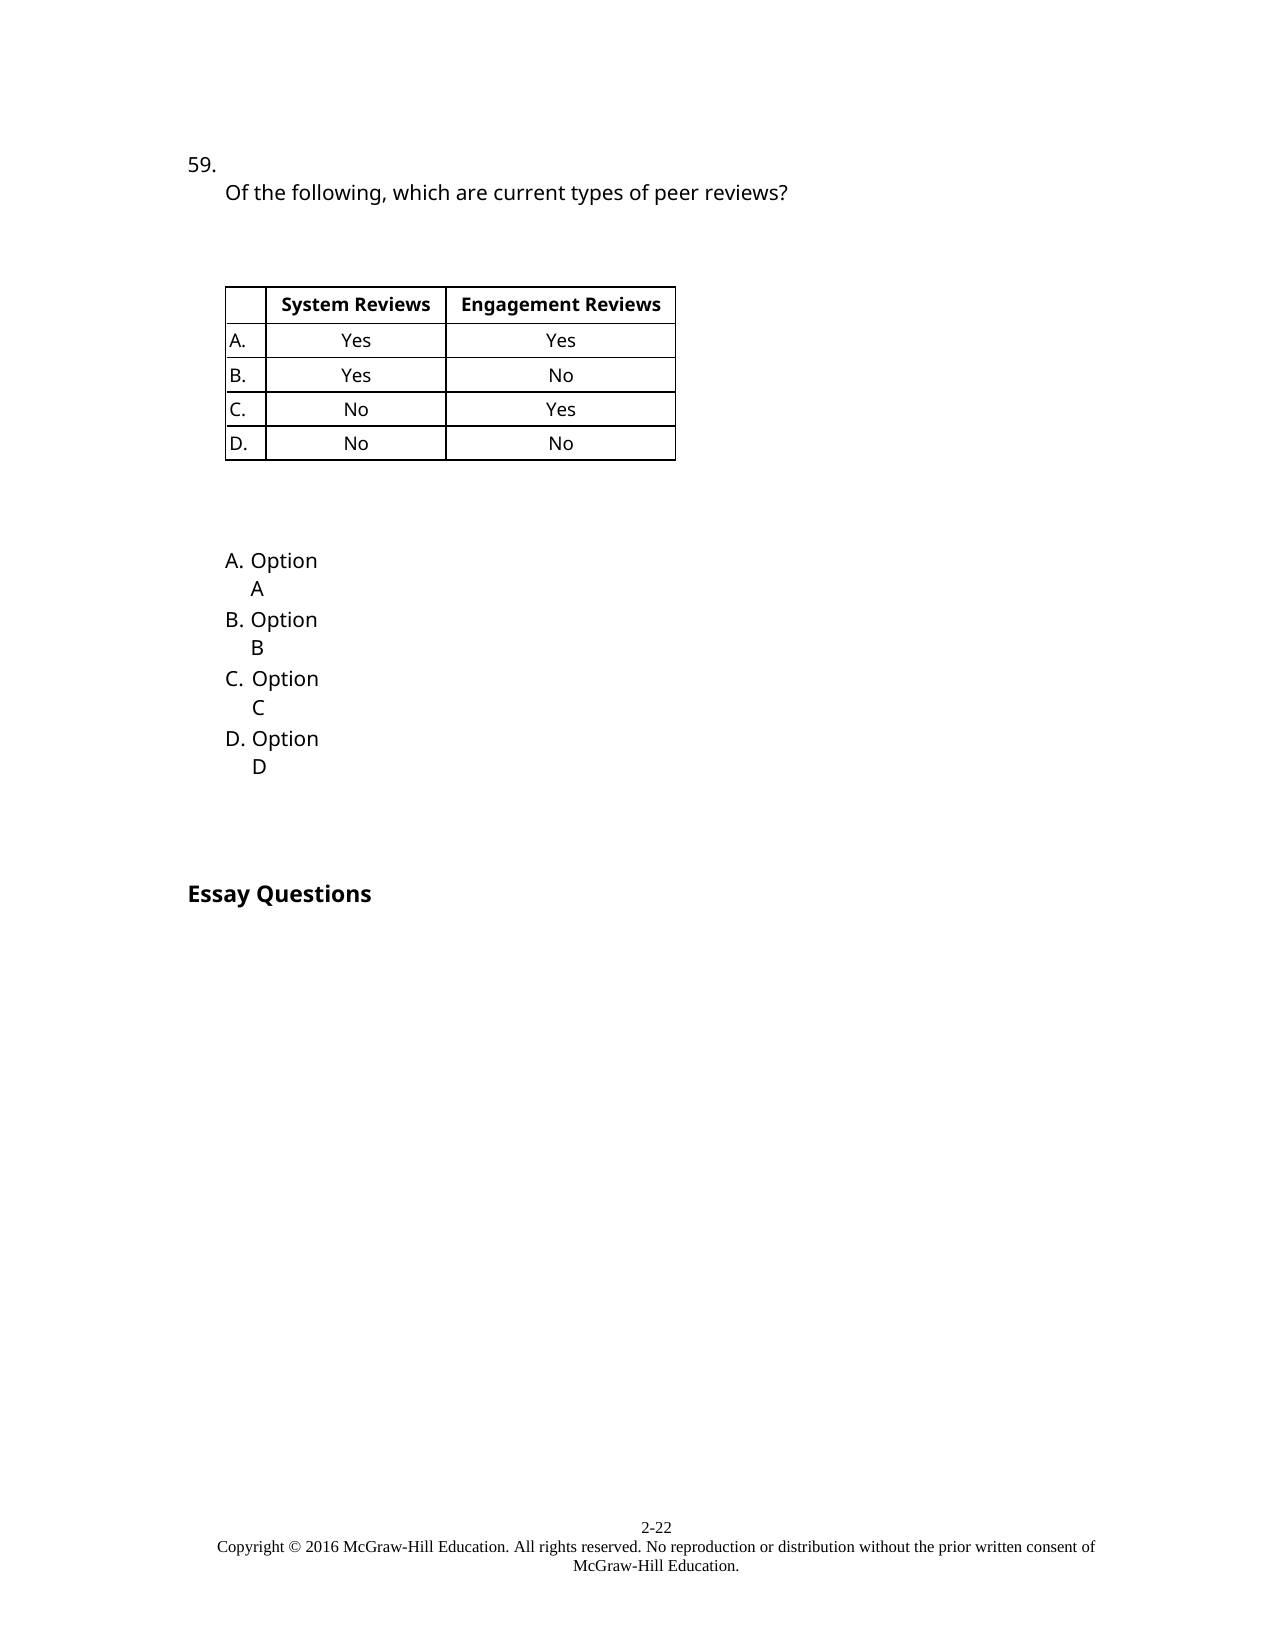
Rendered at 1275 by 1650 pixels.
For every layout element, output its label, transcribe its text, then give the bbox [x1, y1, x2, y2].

text Essay Questions [187, 857, 1125, 941]
table_header Of the following, which are current types of peer reviews? [225, 150, 1125, 781]
table_header 59. [188, 150, 225, 781]
